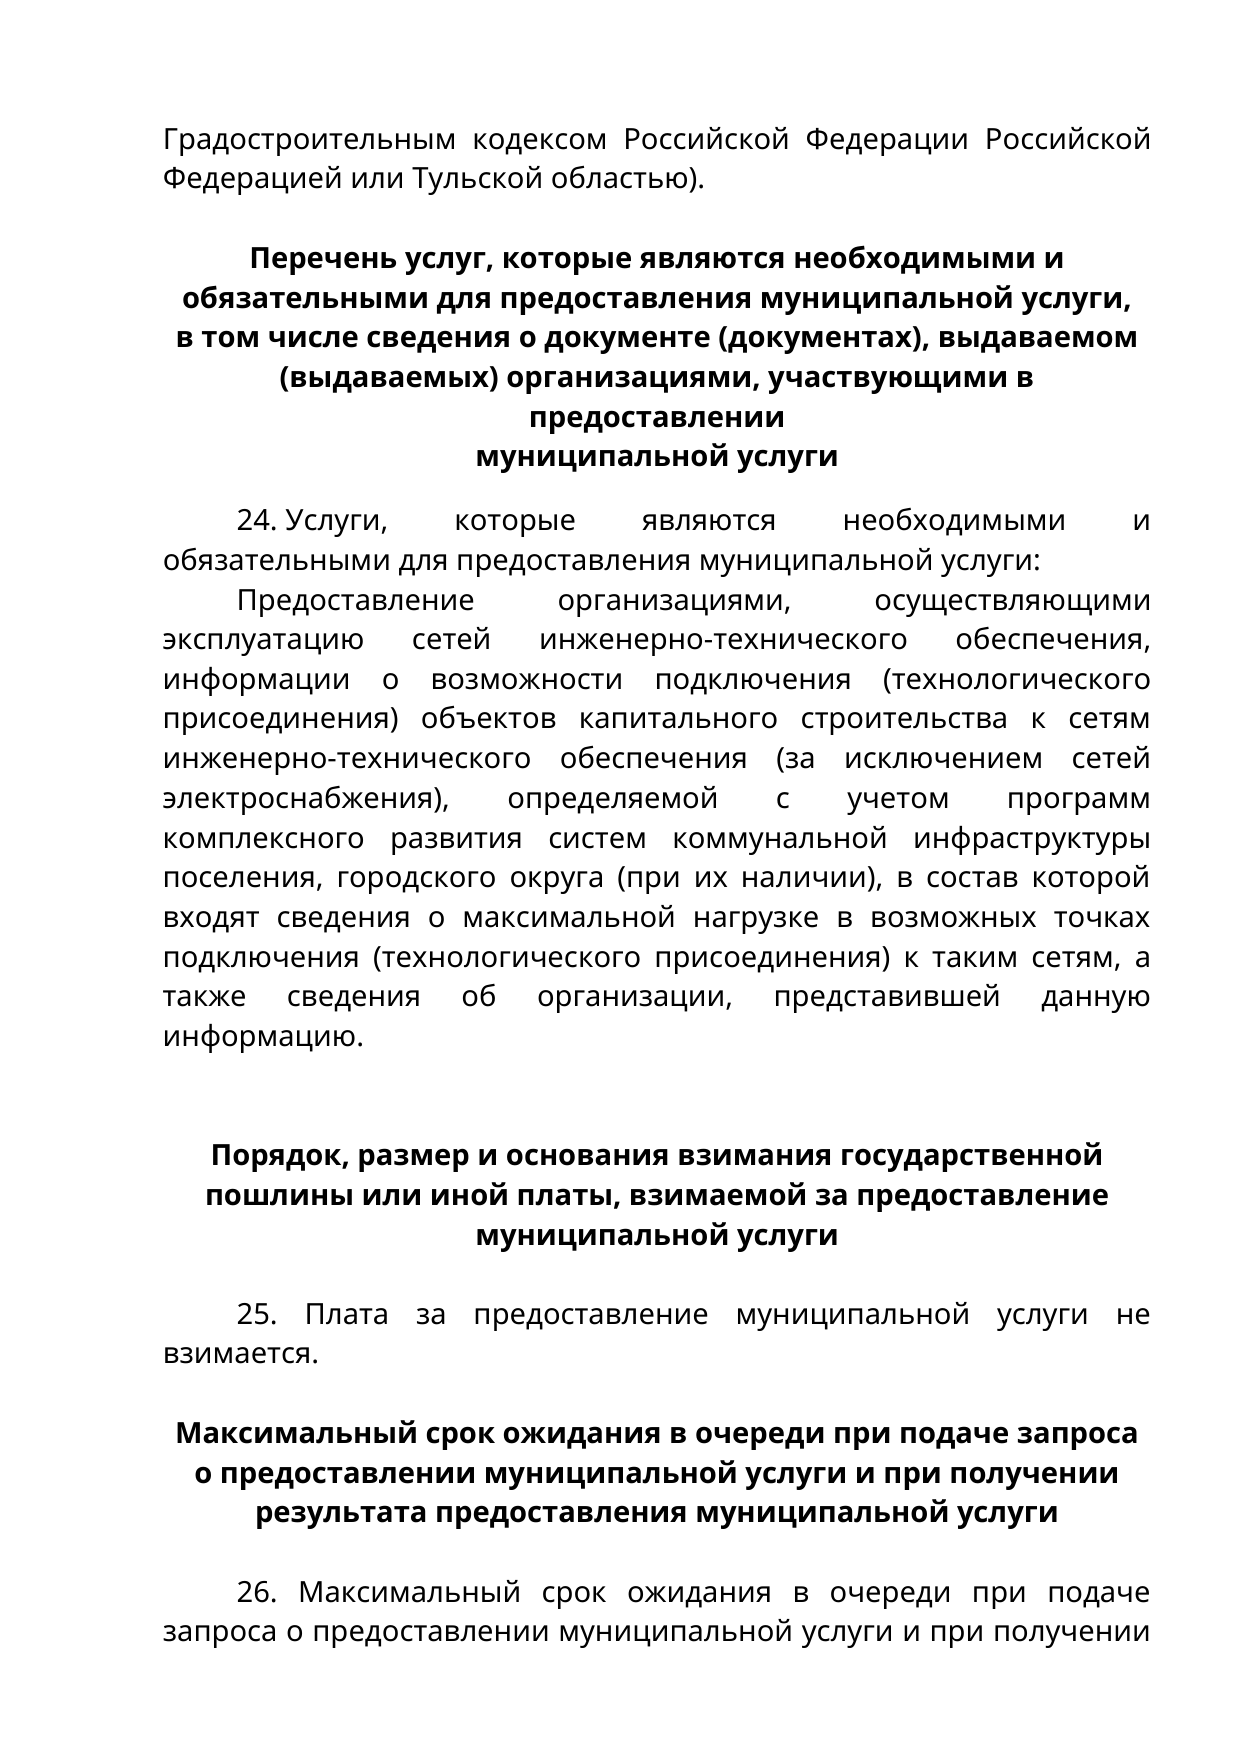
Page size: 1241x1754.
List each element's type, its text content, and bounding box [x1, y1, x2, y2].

text в том числе сведения о документе (документах), выдаваемом [162, 317, 1152, 356]
text 25. Плата за предоставление муниципальной услуги не взимается. [163, 1293, 1152, 1372]
text Предоставление организациями, осуществляющими эксплуатацию сетей инженерно-технического обеспечения, информации о возможности подключения (технологического присоединения) объектов капитального строительства к сетям инженерно-технического обеспечения (за исключением сетей электроснабжения), определяемой с учетом программ комплексного развития систем коммунальной инфраструктуры поселения, городского округа (при их наличии), в состав которой входят сведения о максимальной нагрузке в возможных точках подключения (технологического присоединения) к таким сетям, а также сведения об организации, представившей данную информацию. [162, 579, 1152, 1055]
text Порядок, размер и основания взимания государственной пошлины или иной платы, взимаемой за предоставление муниципальной услуги [163, 1134, 1152, 1253]
text Перечень услуг, которые являются необходимыми и [162, 237, 1152, 277]
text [163, 118, 1152, 197]
list Услуги, которые являются необходимыми и обязательными для предоставления муниципальной услуги: [163, 499, 1152, 579]
text Максимальный срок ожидания в очереди при подаче запроса о предоставлении муниципальной услуги и при получении результата предоставления муниципальной услуги [163, 1412, 1152, 1531]
text (выдаваемых) организациями, участвующими в предоставлении [162, 356, 1152, 436]
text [163, 1571, 1152, 1650]
text муниципальной услуги [162, 436, 1152, 475]
text обязательными для предоставления муниципальной услуги, [162, 277, 1152, 317]
